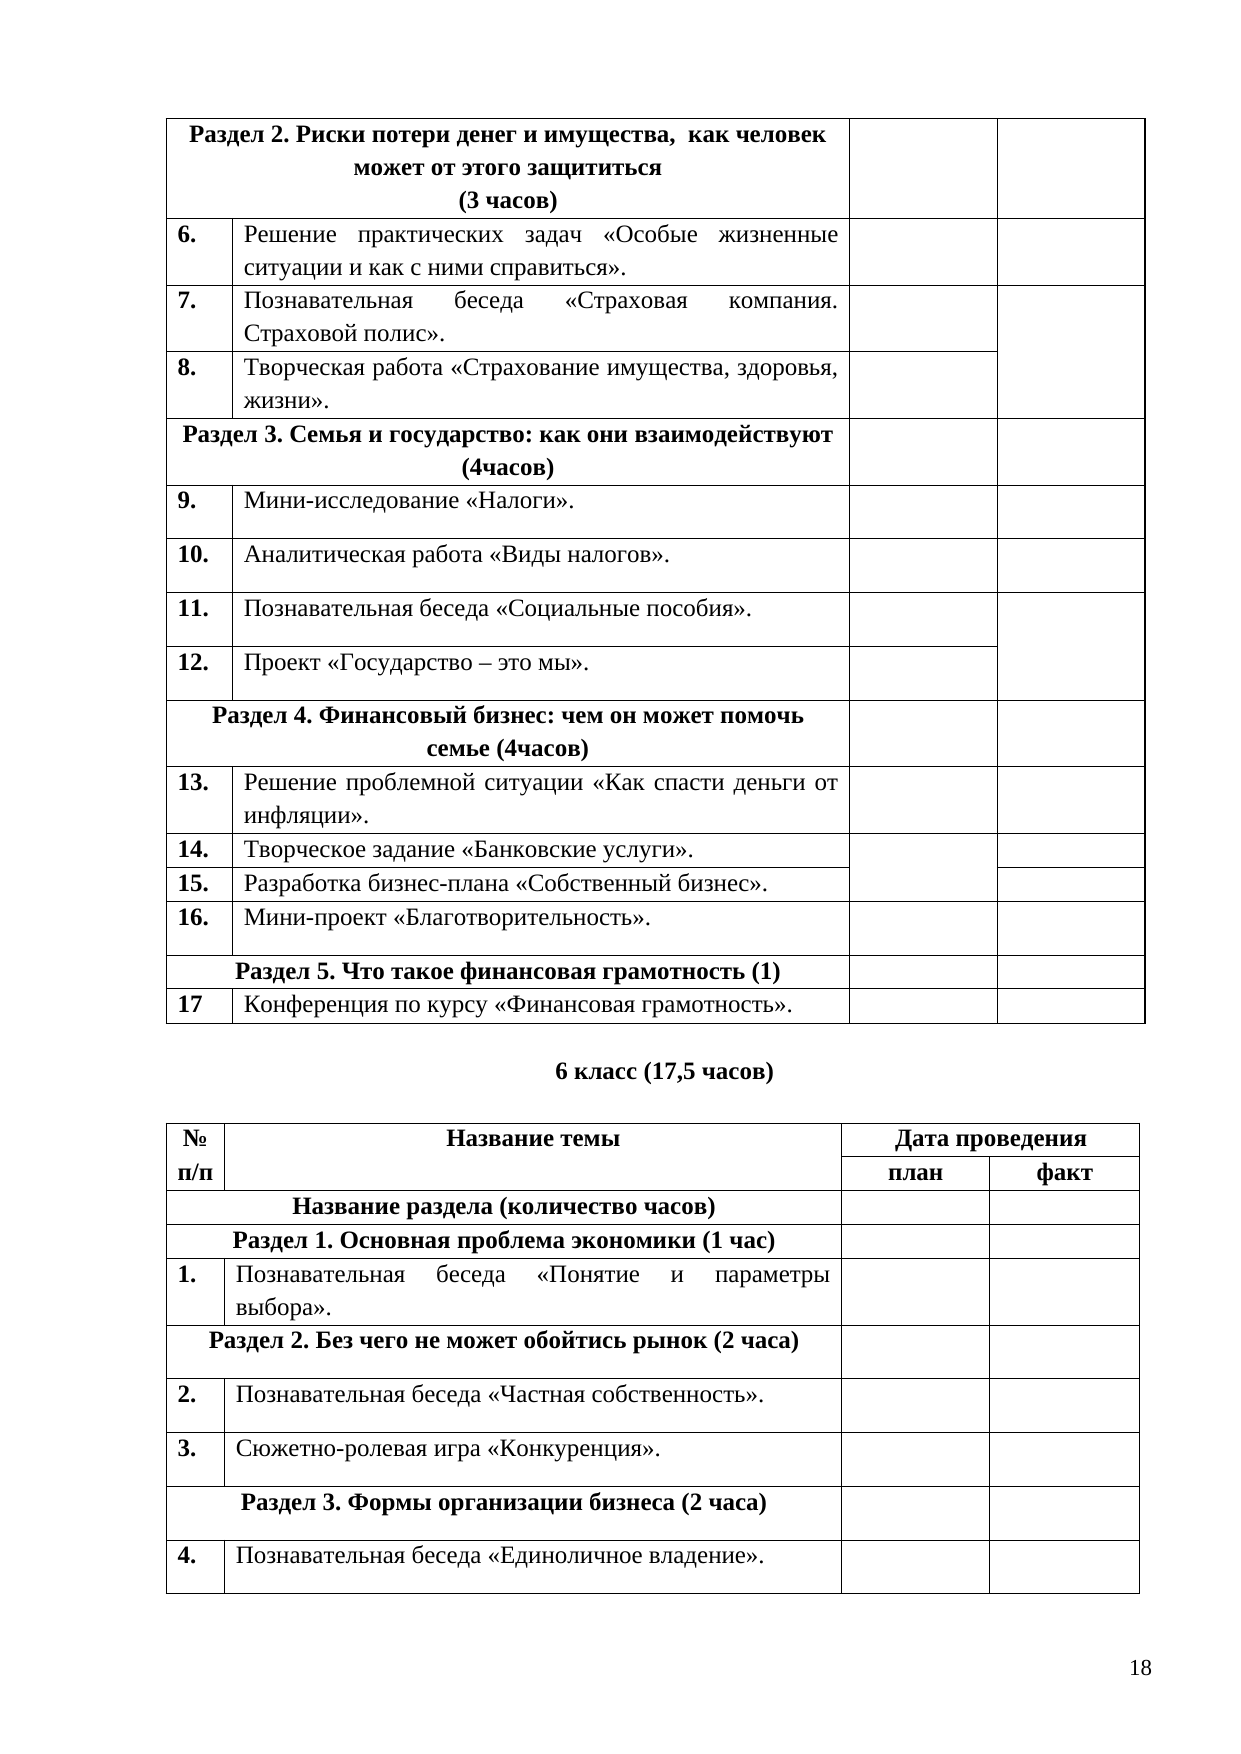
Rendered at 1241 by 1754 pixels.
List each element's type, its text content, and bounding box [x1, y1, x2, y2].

table_cell 13. [167, 767, 232, 833]
table_cell [850, 902, 997, 955]
table_cell Творческое задание «Банковские услуги». [233, 834, 849, 867]
table_cell 12. [167, 647, 232, 699]
table_cell [850, 352, 997, 418]
table_cell Сюжетно-ролевая игра «Конкуренция». [225, 1433, 841, 1486]
table_cell Решение практических задач «Особые жизненные ситуации и как с ними справиться». [233, 219, 849, 284]
table_cell [842, 1487, 989, 1539]
table_cell 16. [167, 902, 232, 955]
table_cell 9. [167, 486, 232, 538]
table_cell [850, 486, 997, 538]
table_cell [850, 593, 997, 646]
table_cell [850, 956, 997, 988]
table_cell [990, 1487, 1139, 1539]
table_cell [842, 1433, 989, 1486]
table_cell Познавательная беседа «Страховая компания. Страховой полис». [233, 286, 849, 351]
table_cell план [842, 1157, 989, 1190]
table_cell [990, 1191, 1139, 1224]
table_cell [998, 902, 1144, 955]
table_cell [998, 868, 1144, 901]
table_cell Решение проблемной ситуации «Как спасти деньги от инфляции». [233, 767, 849, 833]
table_cell Раздел 2. Без чего не может обойтись рынок (2 часа) [167, 1326, 841, 1378]
table_cell Раздел 4. Финансовый бизнес: чем он может помочь семье (4часов) [167, 701, 849, 766]
table_cell [990, 1433, 1139, 1486]
table_cell 14. [167, 834, 232, 867]
table_cell Познавательная беседа «Социальные пособия». [233, 593, 849, 646]
table_cell [850, 419, 997, 484]
table_cell [998, 989, 1144, 1022]
table_cell [998, 219, 1144, 284]
table_cell Познавательная беседа «Единоличное владение». [225, 1541, 841, 1593]
table_cell [850, 647, 997, 699]
table_cell [998, 956, 1144, 988]
table_cell 8. [167, 352, 232, 418]
table_cell 11. [167, 593, 232, 646]
table_cell Творческая работа «Страхование имущества, здоровья, жизни». [233, 352, 849, 418]
table_cell 2. [167, 1379, 224, 1432]
table_cell [842, 1259, 989, 1324]
table_cell [850, 219, 997, 284]
table_cell [850, 701, 997, 766]
table_cell 17 [167, 989, 232, 1022]
table_cell Познавательная беседа «Понятие и параметры выбора». [225, 1259, 841, 1324]
table_cell Раздел 3. Формы организации бизнеса (2 часа) [167, 1487, 841, 1539]
table_cell [842, 1191, 989, 1224]
table_cell факт [990, 1157, 1139, 1190]
table_cell [990, 1225, 1139, 1258]
table_cell [998, 701, 1144, 766]
table_cell Раздел 2. Риски потери денег и имущества, как человек может от этого защититься (3 часов) [167, 119, 849, 218]
table_cell Мини-исследование «Налоги». [233, 486, 849, 538]
table_cell [850, 834, 997, 901]
table_cell Разработка бизнес-плана «Собственный бизнес». [233, 868, 849, 901]
table_cell 7. [167, 286, 232, 351]
table_cell Аналитическая работа «Виды налогов». [233, 539, 849, 592]
table_cell Конференция по курсу «Финансовая грамотность». [233, 989, 849, 1022]
table_cell [998, 486, 1144, 538]
table_cell [842, 1379, 989, 1432]
table_cell 3. [167, 1433, 224, 1486]
table_cell [850, 539, 997, 592]
table_cell [998, 834, 1144, 867]
table_cell [990, 1326, 1139, 1378]
table_cell [998, 593, 1144, 699]
table_cell Мини-проект «Благотворительность». [233, 902, 849, 955]
table_cell [850, 286, 997, 351]
table_cell Раздел 5. Что такое финансовая грамотность (1) [167, 956, 849, 988]
table_cell [990, 1379, 1139, 1432]
table_header № п/п [167, 1124, 224, 1190]
table_cell Раздел 3. Семья и государство: как они взаимодействуют (4часов) [167, 419, 849, 484]
table_header Дата проведения [842, 1124, 1139, 1156]
table_cell 4. [167, 1541, 224, 1593]
text 6 класс (17,5 часов) [177, 1056, 1152, 1085]
table_cell Название раздела (количество часов) [167, 1191, 841, 1224]
table_cell [842, 1326, 989, 1378]
table_cell [842, 1225, 989, 1258]
table_header Название темы [225, 1124, 841, 1190]
table_cell [842, 1541, 989, 1593]
table_cell 6. [167, 219, 232, 284]
table_cell 15. [167, 868, 232, 901]
table_cell Проект «Государство – это мы». [233, 647, 849, 699]
table_cell [998, 767, 1144, 833]
table_cell Познавательная беседа «Частная собственность». [225, 1379, 841, 1432]
table_cell [990, 1541, 1139, 1593]
table_cell 1. [167, 1259, 224, 1324]
table_cell [850, 989, 997, 1022]
table_cell [850, 767, 997, 833]
table_cell [998, 419, 1144, 484]
table_cell [998, 119, 1144, 218]
table_cell [998, 539, 1144, 592]
table_cell 10. [167, 539, 232, 592]
table_cell Раздел 1. Основная проблема экономики (1 час) [167, 1225, 841, 1258]
table_cell [990, 1259, 1139, 1324]
table_cell [850, 119, 997, 218]
table_cell [998, 286, 1144, 418]
